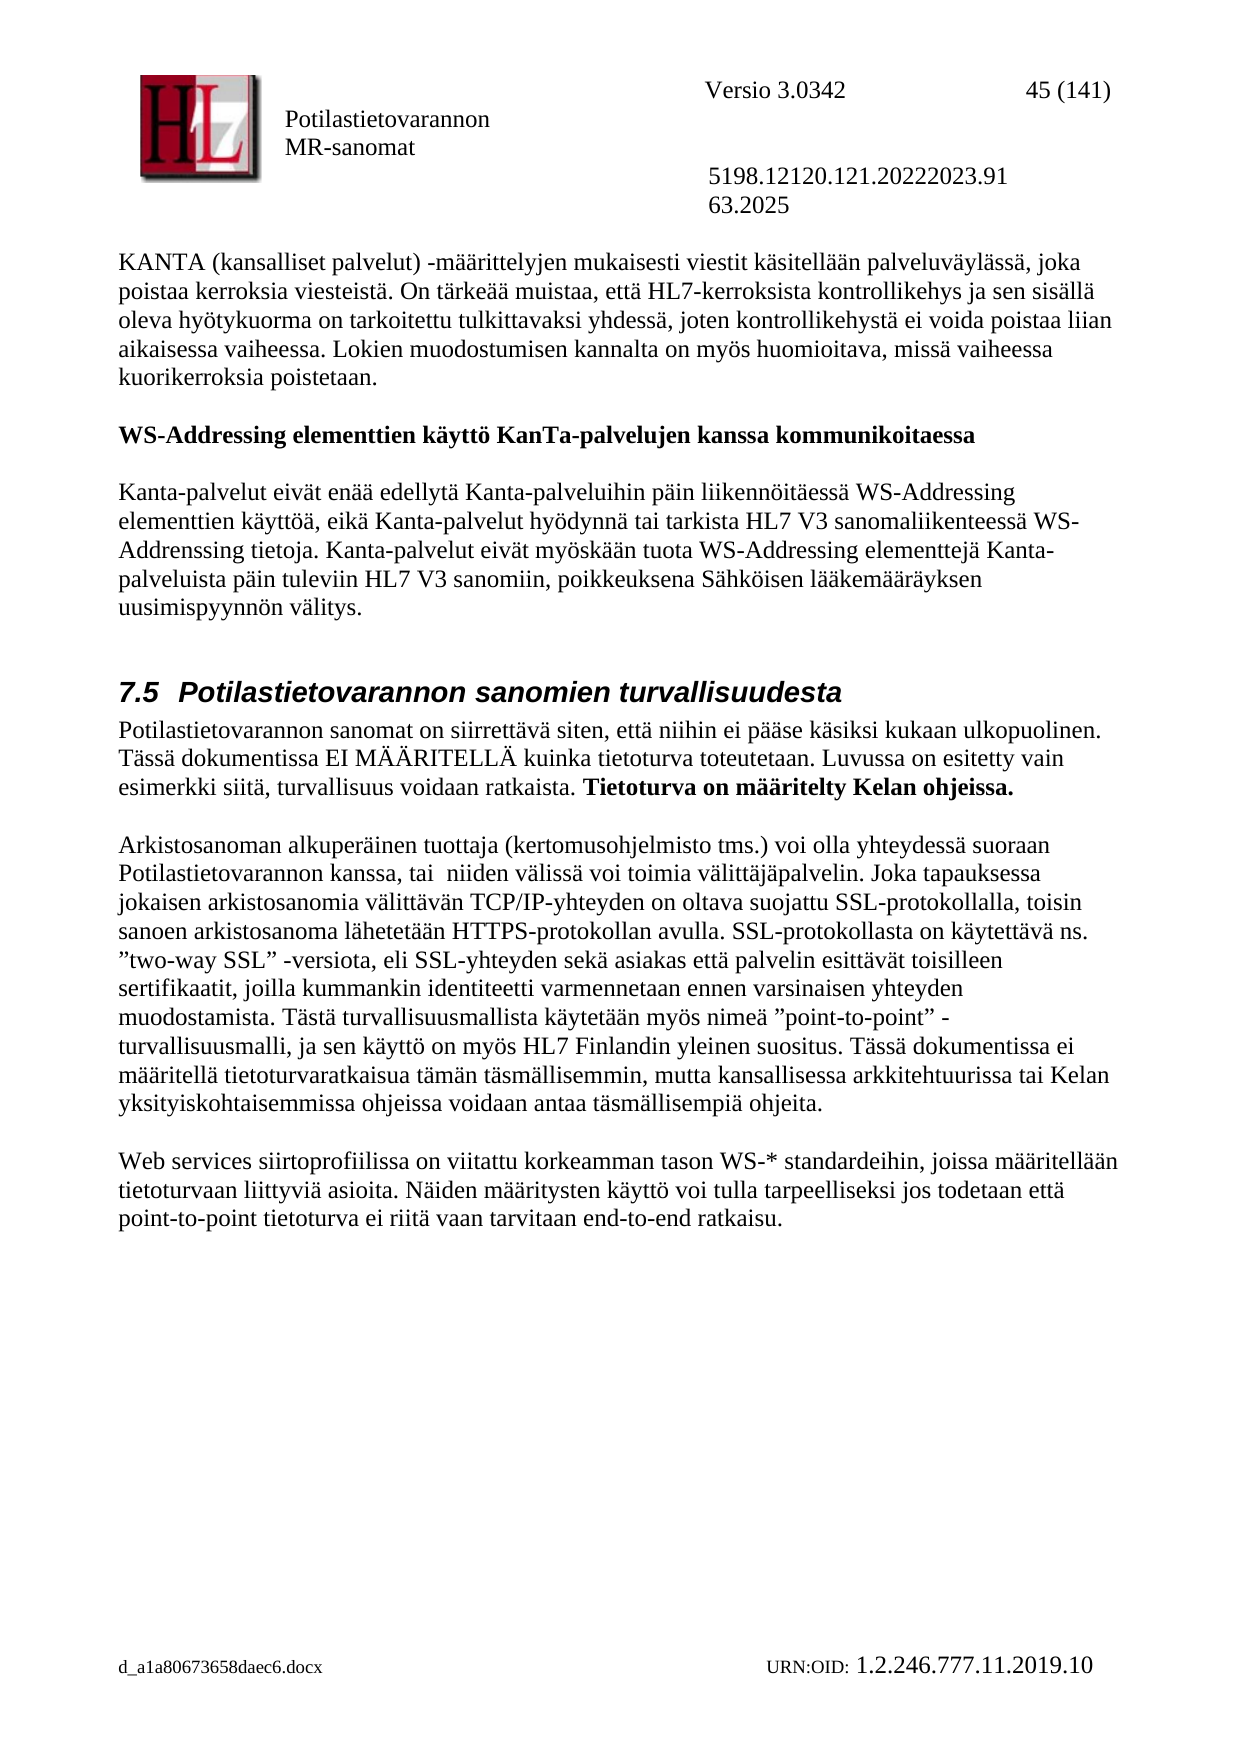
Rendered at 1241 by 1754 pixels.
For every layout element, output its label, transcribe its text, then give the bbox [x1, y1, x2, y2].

text Arkistosanoman alkuperäinen tuottaja (kertomusohjelmisto tms.) voi olla yhteydessä suoraan Potilastietovarannon kanssa, tai niiden välissä voi toimia välittäjäpalvelin. Joka tapauksessa jokaisen arkistosanomia välittävän TCP/IP-yhteyden on oltava suojattu SSL-protokollalla, toisin sanoen arkistosanoma lähetetään HTTPS-protokollan avulla. SSL-protokollasta on käytettävä ns. ”two-way SSL” -versiota, eli SSL-yhteyden sekä asiakas että palvelin esittävät toisilleen sertifikaatit, joilla kummankin identiteetti varmennetaan ennen varsinaisen yhteyden muodostamista. Tästä turvallisuusmallista käytetään myös nimeä ”point-to-point” -turvallisuusmalli, ja sen käyttö on myös HL7 Finlandin yleinen suositus. Tässä dokumentissa ei määritellä tietoturvaratkaisua tämän täsmällisemmin, mutta kansallisessa arkkitehtuurissa tai Kelan yksityiskohtaisemmissa ohjeissa voidaan antaa täsmällisempiä ohjeita. [118, 830, 1122, 1117]
picture [140, 75, 263, 183]
text Web services siirtoprofiilissa on viitattu korkeamman tason WS-* standardeihin, joissa määritellään tietoturvaan liittyviä asioita. Näiden määritysten käyttö voi tulla tarpeelliseksi jos todetaan että point-to-point tietoturva ei riitä vaan tarvitaan end-to-end ratkaisu. [118, 1146, 1122, 1232]
text WS-Addressing elementtien käyttö KanTa-palvelujen kanssa kommunikoitaessa [118, 420, 1122, 449]
text Potilastietovarannon sanomat on siirrettävä siten, että niihin ei pääse käsiksi kukaan ulkopuolinen. Tässä dokumentissa EI MÄÄRITELLÄ kuinka tietoturva toteutetaan. Luvussa on esitetty vain esimerkki siitä, turvallisuus voidaan ratkaista. Tietoturva on määritelty Kelan ohjeissa. [118, 715, 1122, 801]
subtitle Potilastietovarannon sanomien turvallisuudesta [118, 675, 1122, 708]
text KANTA (kansalliset palvelut) -määrittelyjen mukaisesti viestit käsitellään palveluväylässä, joka poistaa kerroksia viesteistä. On tärkeää muistaa, että HL7-kerroksista kontrollikehys ja sen sisällä oleva hyötykuorma on tarkoitettu tulkittavaksi yhdessä, joten kontrollikehystä ei voida poistaa liian aikaisessa vaiheessa. Lokien muodostumisen kannalta on myös huomioitava, missä vaiheessa kuorikerroksia poistetaan. [118, 247, 1122, 391]
text Kanta-palvelut eivät enää edellytä Kanta-palveluihin päin liikennöitäessä WS-Addressing elementtien käyttöä, eikä Kanta-palvelut hyödynnä tai tarkista HL7 V3 sanomaliikenteessä WS-Addrenssing tietoja. Kanta-palvelut eivät myöskään tuota WS-Addressing elementtejä Kanta-palveluista päin tuleviin HL7 V3 sanomiin, poikkeuksena Sähköisen lääkemääräyksen uusimispyynnön välitys. [118, 477, 1122, 621]
